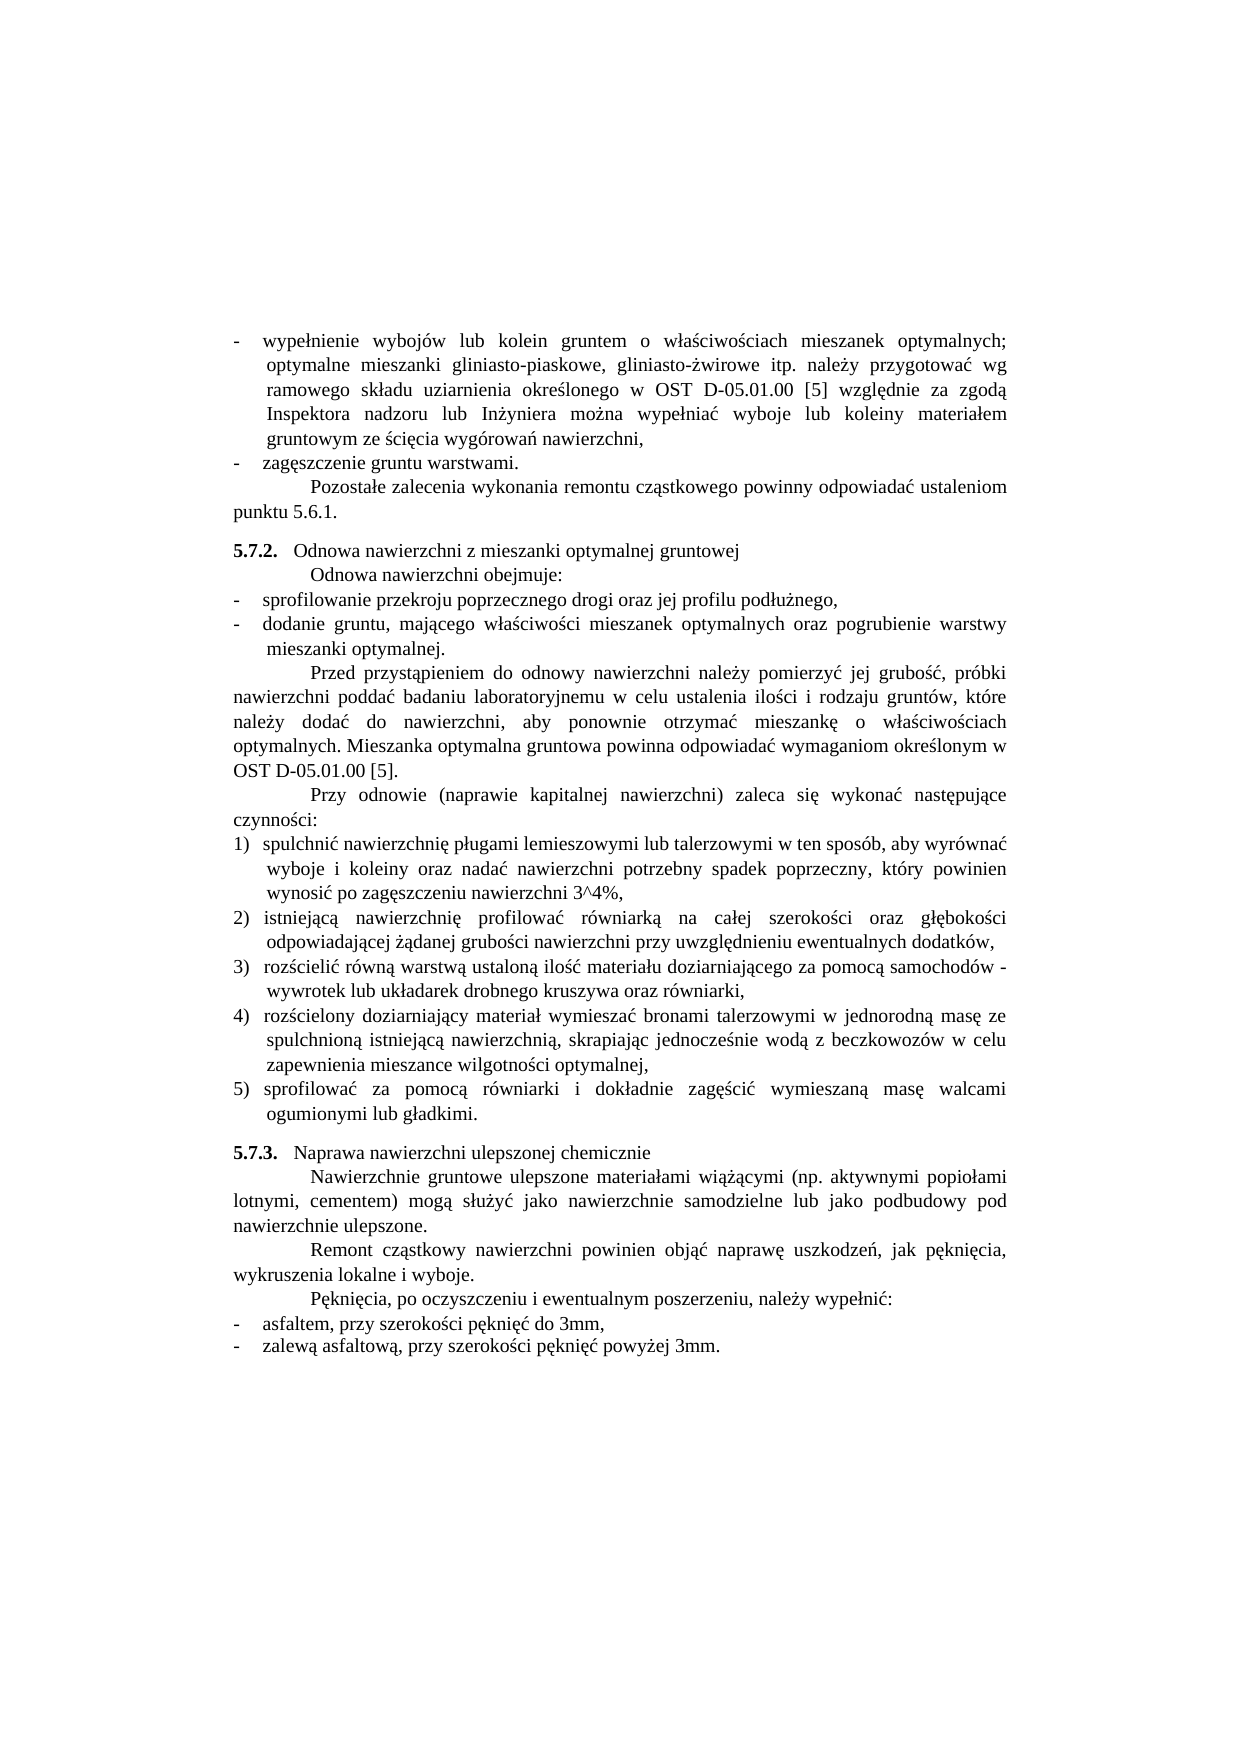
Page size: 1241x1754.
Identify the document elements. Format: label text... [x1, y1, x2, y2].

text Przy odnowie (naprawie kapitalnej nawierzchni) zaleca się wykonać następujące czynności: [233, 782, 1008, 831]
list zagęszczenie gruntu warstwami. [233, 450, 1008, 474]
list zalewą asfaltową, przy szerokości pęknięć powyżej 3mm. [233, 1335, 1008, 1357]
text Remont cząstkowy nawierzchni powinien objąć naprawę uszkodzeń, jak pęknięcia, wykruszenia lokalne i wyboje. [233, 1237, 1008, 1286]
list sprofilować za pomocą równiarki i dokładnie zagęścić wymieszaną masę walcami ogumionymi lub gładkimi. [233, 1076, 1008, 1125]
list Odnowa nawierzchni z mieszanki optymalnej gruntowej [233, 540, 1008, 562]
list dodanie gruntu, mającego właściwości mieszanek optymalnych oraz pogrubienie warstwy mieszanki optymalnej. [233, 611, 1008, 660]
list sprofilowanie przekroju poprzecznego drogi oraz jej profilu podłużnego, [233, 586, 1008, 611]
list rozścielony doziarniający materiał wymieszać bronami talerzowymi w jednorodną masę ze spulchnioną istniejącą nawierzchnią, skrapiając jednocześnie wodą z beczkowozów w celu zapewnienia mieszance wilgotności optymalnej, [233, 1002, 1008, 1076]
list spulchnić nawierzchnię pługami lemieszowymi lub talerzowymi w ten sposób, aby wyrównać wyboje i koleiny oraz nadać nawierzchni potrzebny spadek poprzeczny, który powinien wynosić po zagęszczeniu nawierzchni 3^4%, [233, 831, 1008, 904]
text Pozostałe zalecenia wykonania remontu cząstkowego powinny odpowiadać ustaleniom punktu 5.6.1. [233, 474, 1008, 523]
text Odnowa nawierzchni obejmuje: [233, 562, 1008, 586]
list wypełnienie wybojów lub kolein gruntem o właściwościach mieszanek optymalnych; optymalne mieszanki gliniasto-piaskowe, gliniasto-żwirowe itp. należy przygotować wg ramowego składu uziarnienia określonego w OST D-05.01.00 [5] względnie za zgodą Inspektora nadzoru lub Inżyniera można wypełniać wyboje lub koleiny materiałem gruntowym ze ścięcia wygórowań nawierzchni, [233, 327, 1008, 450]
list asfaltem, przy szerokości pęknięć do 3mm, [233, 1310, 1008, 1335]
text Pęknięcia, po oczyszczeniu i ewentualnym poszerzeniu, należy wypełnić: [233, 1286, 1008, 1310]
list rozścielić równą warstwą ustaloną ilość materiału doziarniającego za pomocą samochodów - wywrotek lub układarek drobnego kruszywa oraz równiarki, [233, 953, 1008, 1002]
text Nawierzchnie gruntowe ulepszone materiałami wiążącymi (np. aktywnymi popiołami lotnymi, cementem) mogą służyć jako nawierzchnie samodzielne lub jako podbudowy pod nawierzchnie ulepszone. [233, 1163, 1008, 1237]
list Naprawa nawierzchni ulepszonej chemicznie [233, 1142, 1008, 1163]
text Przed przystąpieniem do odnowy nawierzchni należy pomierzyć jej grubość, próbki nawierzchni poddać badaniu laboratoryjnemu w celu ustalenia ilości i rodzaju gruntów, które należy dodać do nawierzchni, aby ponownie otrzymać mieszankę o właściwościach optymalnych. Mieszanka optymalna gruntowa powinna odpowiadać wymaganiom określonym w OST D-05.01.00 [5]. [233, 660, 1008, 782]
list istniejącą nawierzchnię profilować równiarką na całej szerokości oraz głębokości odpowiadającej żądanej grubości nawierzchni przy uwzględnieniu ewentualnych dodatków, [233, 904, 1008, 953]
